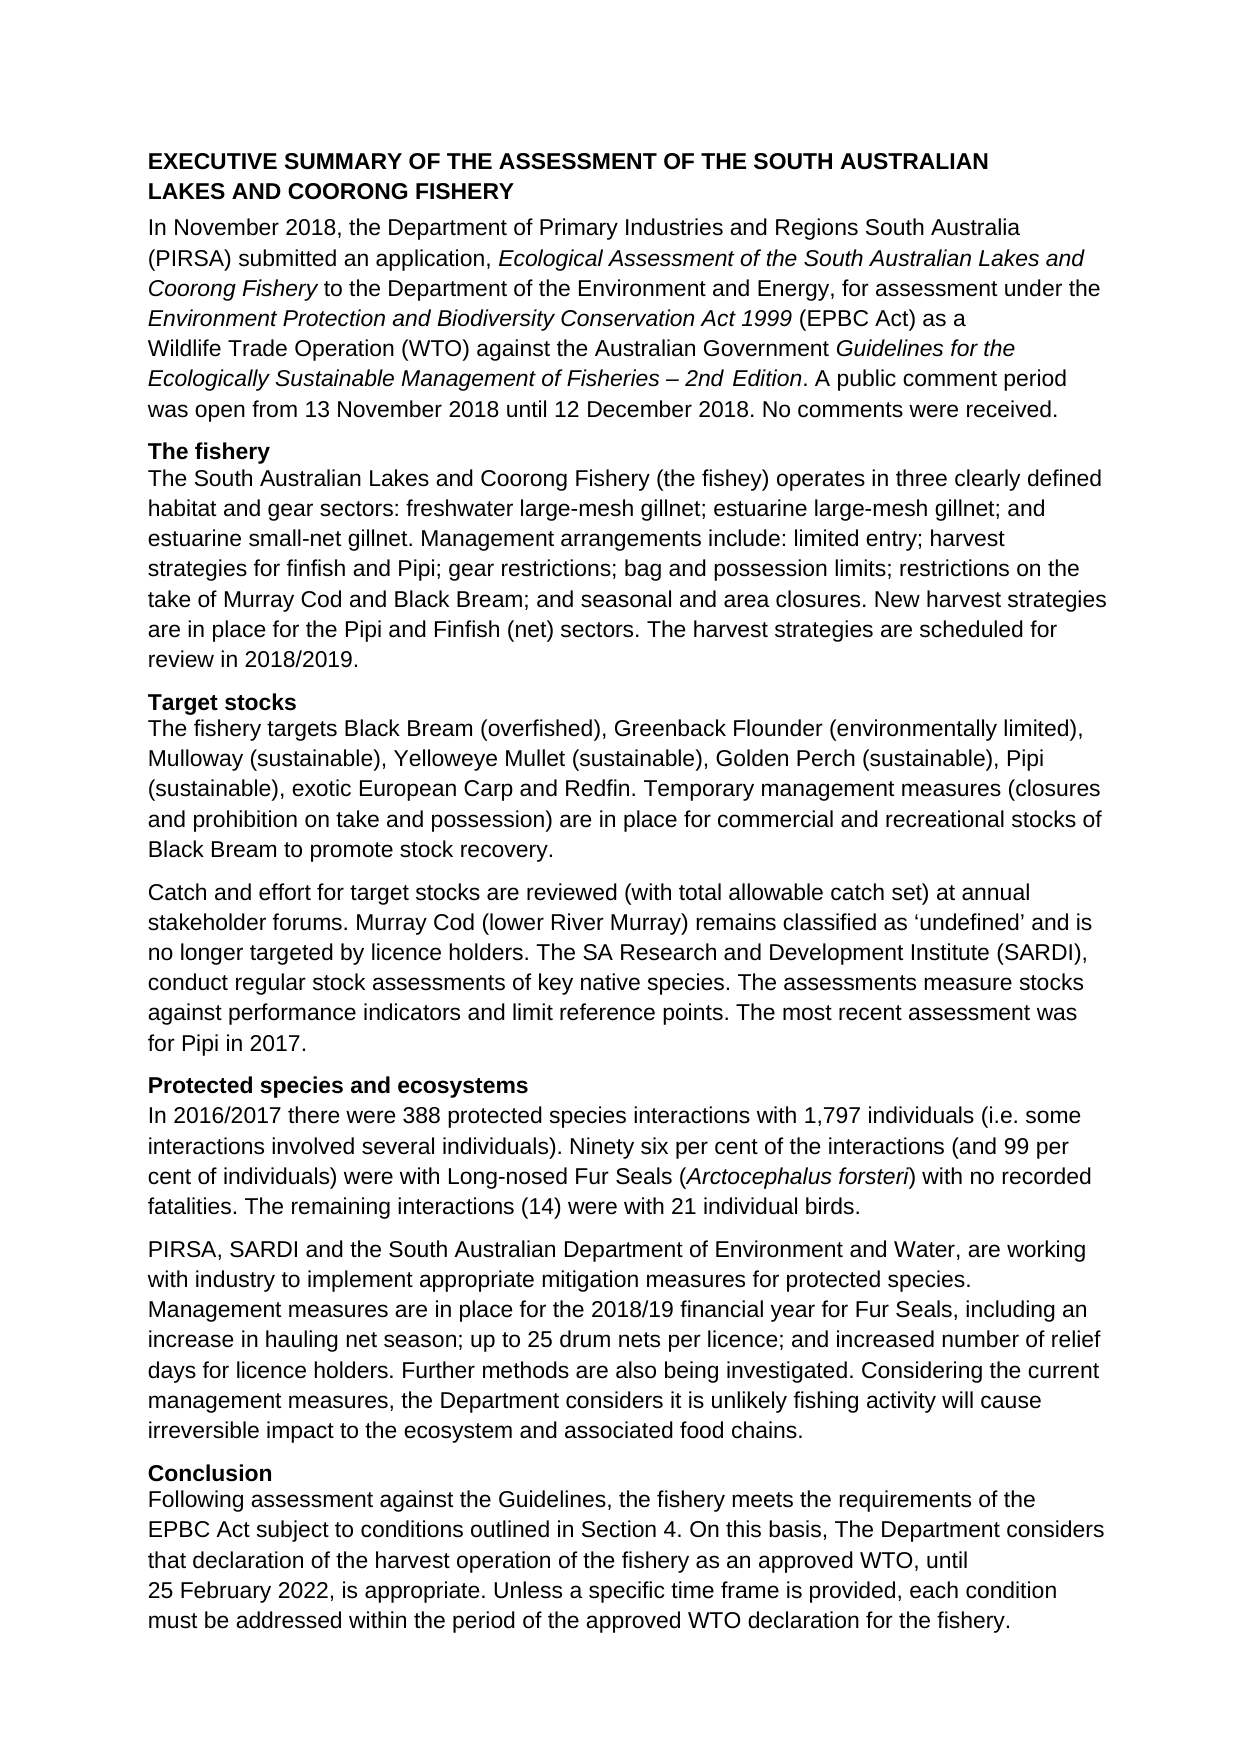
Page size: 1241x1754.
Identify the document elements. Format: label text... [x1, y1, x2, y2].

text Target stocks [148, 689, 1107, 715]
text In 2016/2017 there were 388 protected species interactions with 1,797 individuals (i.e. some interactions involved several individuals). Ninety six per cent of the interactions (and 99 per cent of individuals) were with Long-nosed Fur Seals (Arctocephalus forsteri) with no recorded fatalities. The remaining interactions (14) were with 21 individual birds. [148, 1102, 1107, 1219]
text The fishery [148, 438, 1107, 465]
text The South Australian Lakes and Coorong Fishery (the fishey) operates in three clearly defined habitat and gear sectors: freshwater large-mesh gillnet; estuarine large-mesh gillnet; and estuarine small-net gillnet. Management arrangements include: limited entry; harvest strategies for finfish and Pipi; gear restrictions; bag and possession limits; restrictions on the take of Murray Cod and Black Bream; and seasonal and area closures. New harvest strategies are in place for the Pipi and Finfish (net) sectors. The harvest strategies are scheduled for review in 2018/2019. [148, 465, 1107, 672]
text Catch and effort for target stocks are reviewed (with total allowable catch set) at annual stakeholder forums. Murray Cod (lower River Murray) remains classified as ‘undefined’ and is no longer targeted by licence holders. The SA Research and Development Institute (SARDI), conduct regular stock assessments of key native species. The assessments measure stocks against performance indicators and limit reference points. The most recent assessment was for Pipi in 2017. [148, 878, 1107, 1056]
subtitle Executive Summary of the Assessment of the south australian lakes and coorong fishery [148, 148, 1107, 204]
text PIRSA, SARDI and the South Australian Department of Environment and Water, are working with industry to implement appropriate mitigation measures for protected species. Management measures are in place for the 2018/19 financial year for Fur Seals, including an increase in hauling net season; up to 25 drum nets per licence; and increased number of relief days for licence holders. Further methods are also being investigated. Considering the current management measures, the Department considers it is unlikely fishing activity will cause irreversible impact to the ecosystem and associated food chains. [148, 1236, 1107, 1443]
text In November 2018, the Department of Primary Industries and Regions South Australia (PIRSA) submitted an application, Ecological Assessment of the South Australian Lakes and Coorong Fishery to the Department of the Environment and Energy, for assessment under the Environment Protection and Biodiversity Conservation Act 1999 (EPBC Act) as a Wildlife Trade Operation (WTO) against the Australian Government Guidelines for the Ecologically Sustainable Management of Fisheries – 2nd Edition. A public comment period was open from 13 November 2018 until 12 December 2018. No comments were received. [148, 214, 1107, 422]
text Following assessment against the Guidelines, the fishery meets the requirements of the EPBC Act subject to conditions outlined in Section 4. On this basis, The Department considers that declaration of the harvest operation of the fishery as an approved WTO, until 25 February 2022, is appropriate. Unless a specific time frame is provided, each condition must be addressed within the period of the approved WTO declaration for the fishery. [148, 1486, 1107, 1633]
text The fishery targets Black Bream (overfished), Greenback Flounder (environmentally limited), Mulloway (sustainable), Yelloweye Mullet (sustainable), Golden Perch (sustainable), Pipi (sustainable), exotic European Carp and Redfin. Temporary management measures (closures and prohibition on take and possession) are in place for commercial and recreational stocks of Black Bream to promote stock recovery. [148, 715, 1107, 862]
text Conclusion [148, 1460, 1107, 1486]
text Protected species and ecosystems [148, 1072, 1107, 1099]
